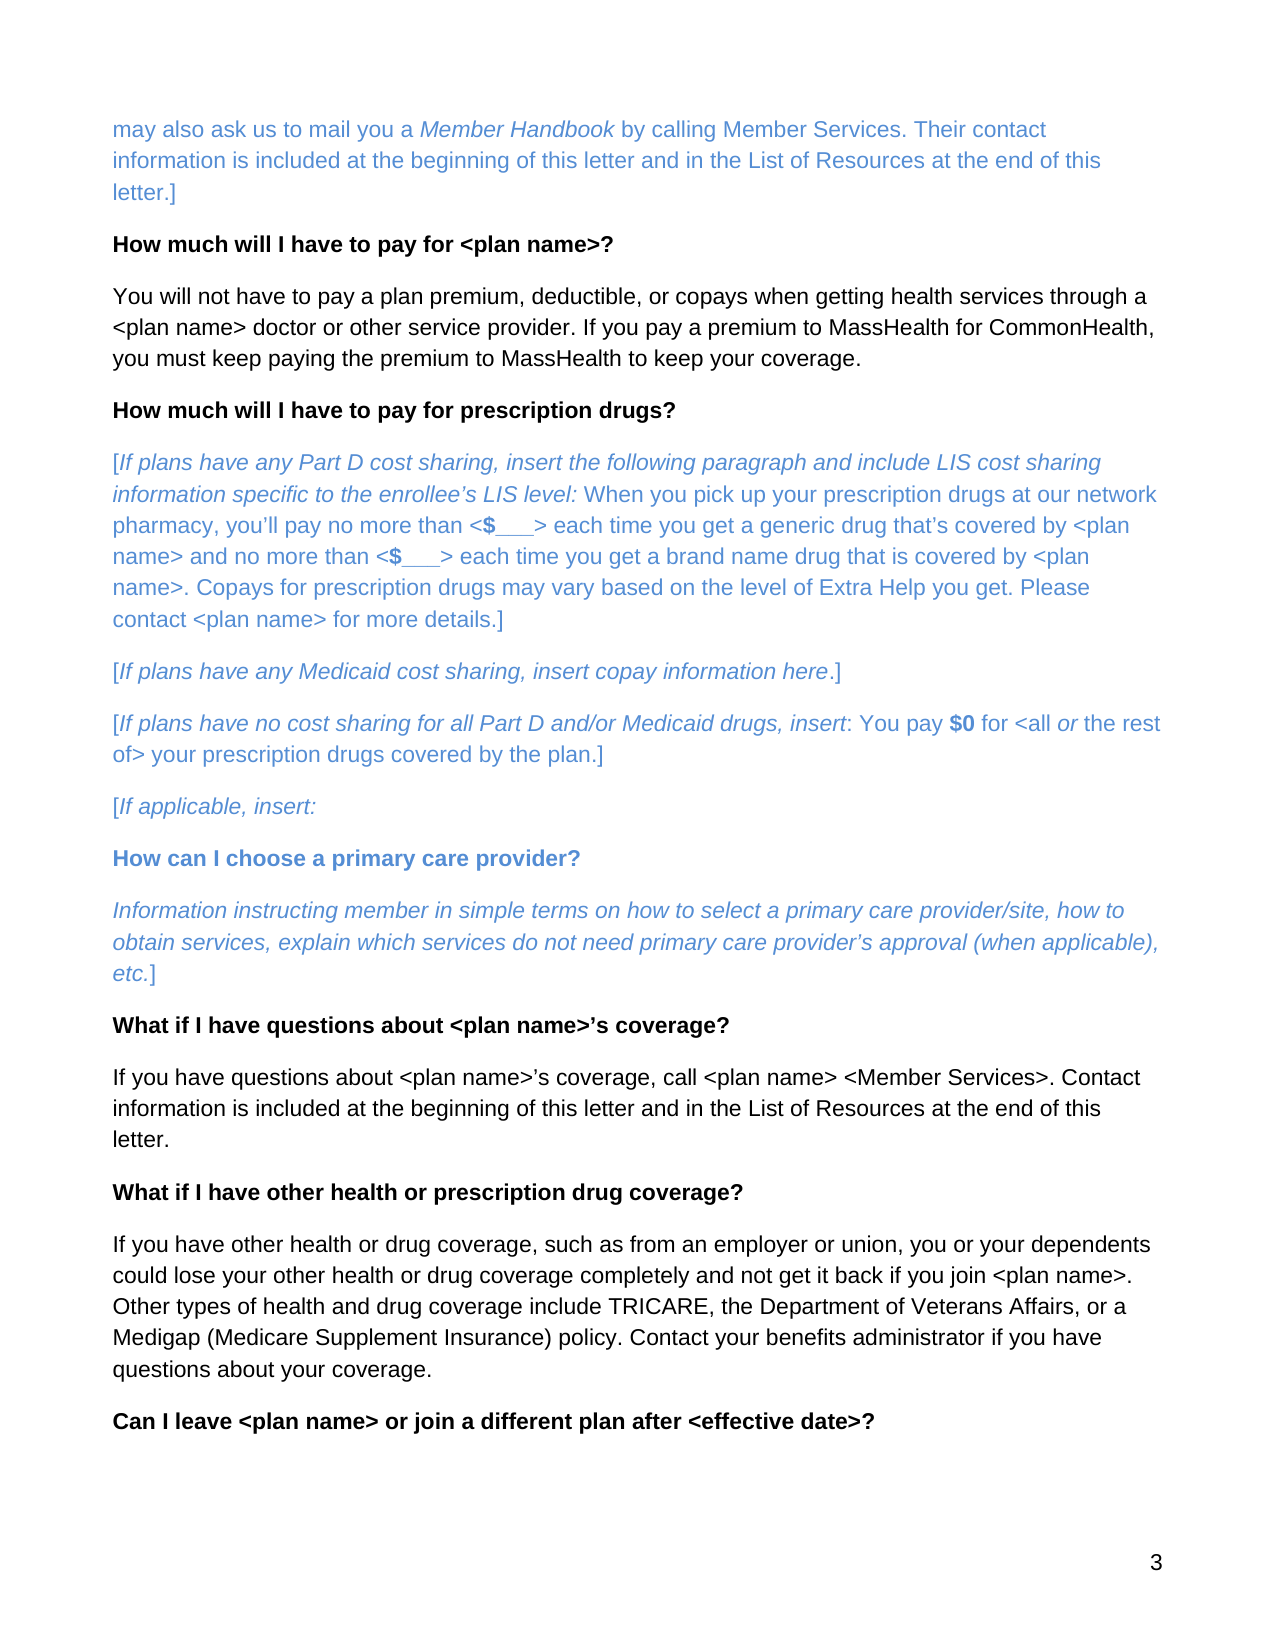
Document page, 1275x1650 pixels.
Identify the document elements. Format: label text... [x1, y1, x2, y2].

list Information instructing member in simple terms on how to select a primary care provider/site, how to obtain services, explain which services do not need primary care provider’s approval (when applicable), etc.] [112, 894, 1162, 987]
subtitle How much will I have to pay for <plan name>? [112, 227, 1162, 258]
subtitle Can I leave <plan name> or join a different plan after <effective date>? [112, 1404, 1162, 1435]
text [If plans have any Medicaid cost sharing, insert copay information here.] [112, 654, 1162, 685]
list How can I choose a primary care provider? [112, 842, 1162, 873]
subtitle What if I have other health or prescription drug coverage? [112, 1175, 1162, 1206]
text If you have other health or drug coverage, such as from an employer or union, you or your dependents could lose your other health or drug coverage completely and not get it back if you join <plan name>. Other types of health and drug coverage include TRICARE, the Department of Veterans Affairs, or a Medigap (Medicare Supplement Insurance) policy. Contact your benefits administrator if you have questions about your coverage. [112, 1227, 1162, 1383]
text You will not have to pay a plan premium, deductible, or copays when getting health services through a <plan name> doctor or other service provider. If you pay a premium to MassHealth for CommonHealth, you must keep paying the premium to MassHealth to keep your coverage. [112, 279, 1162, 373]
subtitle How much will I have to pay for prescription drugs? [112, 394, 1162, 425]
text If you have questions about <plan name>’s coverage, call <plan name> <Member Services>. Contact information is included at the beginning of this letter and in the List of Resources at the end of this letter. [112, 1060, 1162, 1154]
subtitle What if I have questions about <plan name>’s coverage? [112, 1008, 1162, 1039]
text [If applicable, insert: [112, 789, 1162, 821]
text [112, 112, 1162, 206]
text [If plans have any Part D cost sharing, insert the following paragraph and include LIS cost sharing information specific to the enrollee’s LIS level: When you pick up your prescription drugs at our network pharmacy, you’ll pay no more than <$___> each time you get a generic drug that’s covered by <plan name> and no more than <$___> each time you get a brand name drug that is covered by <plan name>. Copays for prescription drugs may vary based on the level of Extra Help you get. Please contact <plan name> for more details.] [112, 446, 1162, 633]
text [If plans have no cost sharing for all Part D and/or Medicaid drugs, insert: You pay $0 for <all or the rest of> your prescription drugs covered by the plan.] [112, 706, 1162, 769]
